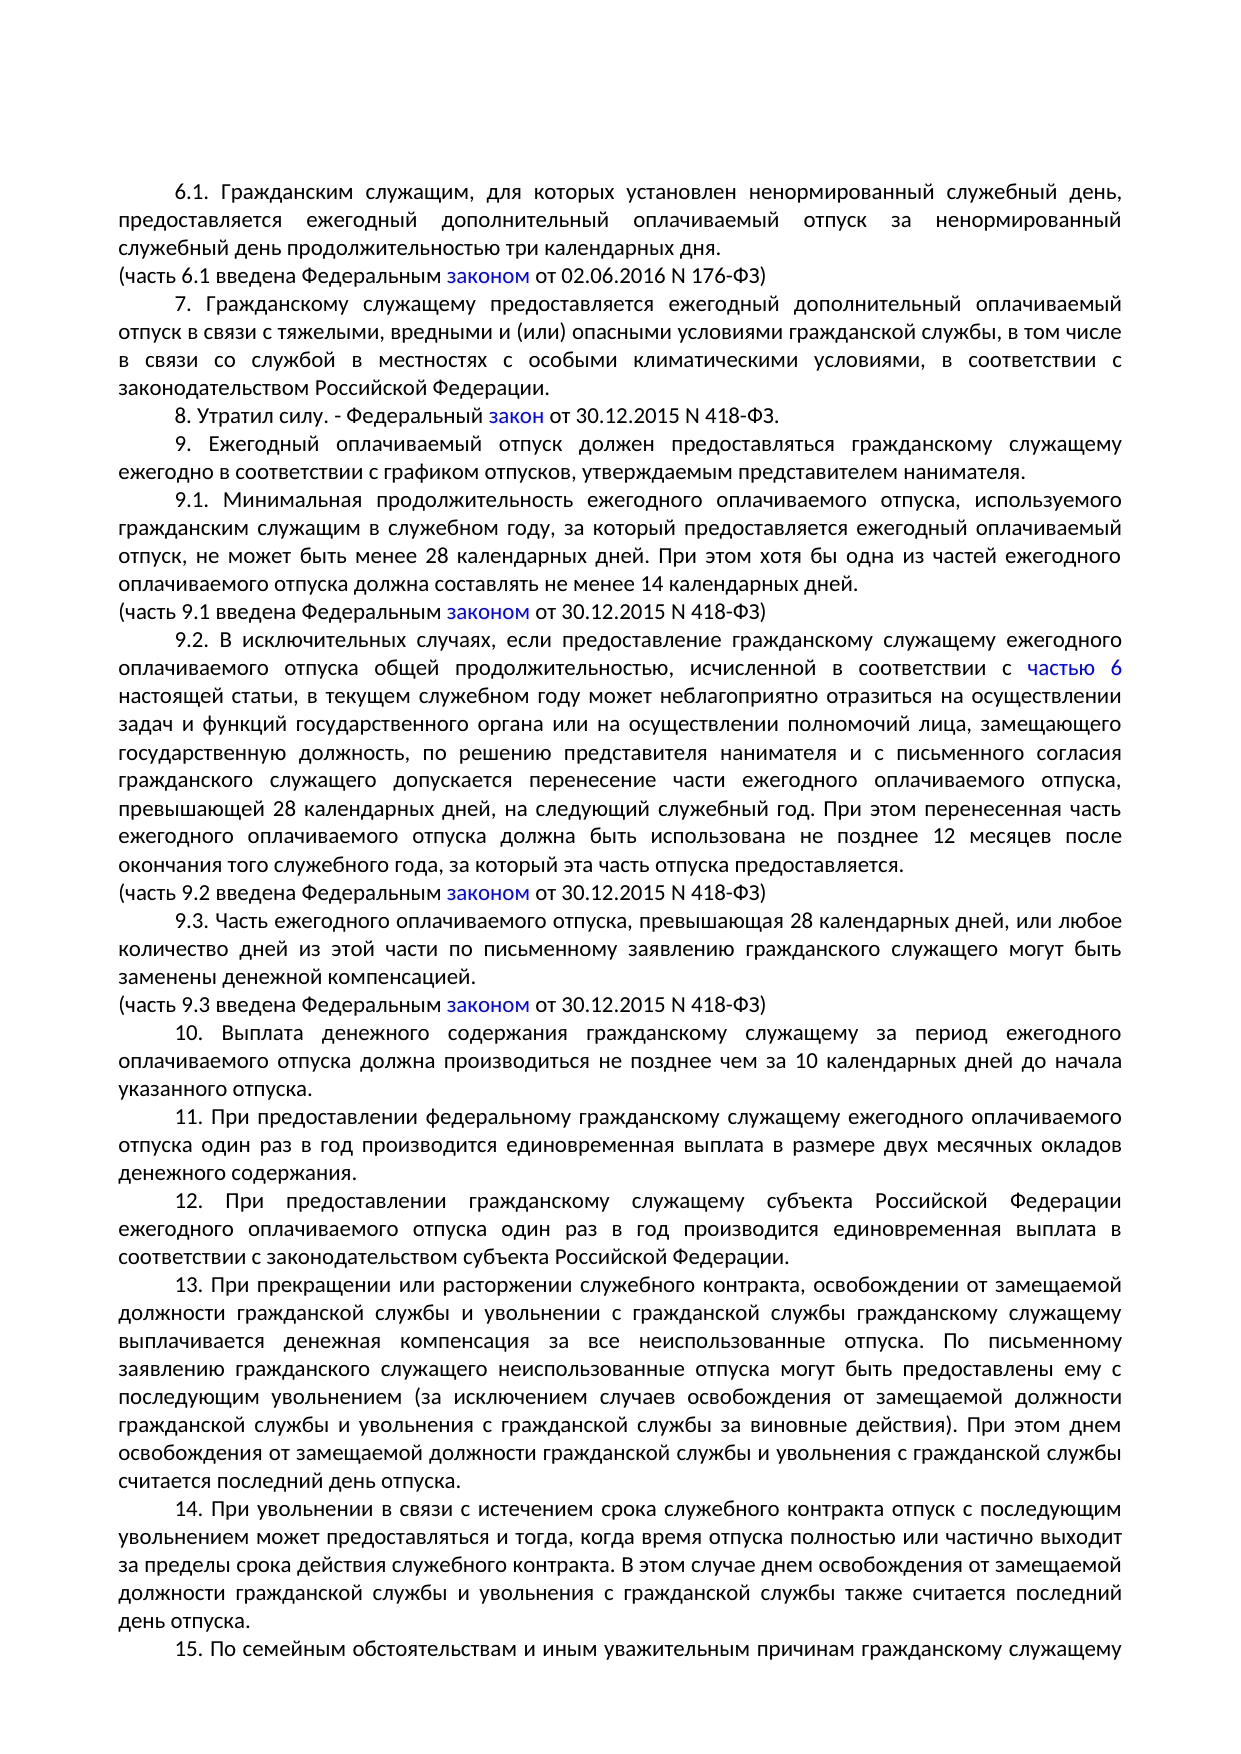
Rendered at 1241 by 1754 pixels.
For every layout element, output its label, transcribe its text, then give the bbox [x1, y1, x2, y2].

text (часть 9.1 введена Федеральным законом от 30.12.2015 N 418-ФЗ) [118, 597, 1122, 626]
text 9.2. В исключительных случаях, если предоставление гражданскому служащему ежегодного оплачиваемого отпуска общей продолжительностью, исчисленной в соответствии с частью 6 настоящей статьи, в текущем служебном году может неблагоприятно отразиться на осуществлении задач и функций государственного органа или на осуществлении полномочий лица, замещающего государственную должность, по решению представителя нанимателя и с письменного согласия гражданского служащего допускается перенесение части ежегодного оплачиваемого отпуска, превышающей 28 календарных дней, на следующий служебный год. При этом перенесенная часть ежегодного оплачиваемого отпуска должна быть использована не позднее 12 месяцев после окончания того служебного года, за который эта часть отпуска предоставляется. [118, 626, 1122, 878]
text 6.1. Гражданским служащим, для которых установлен ненормированный служебный день, предоставляется ежегодный дополнительный оплачиваемый отпуск за ненормированный служебный день продолжительностью три календарных дня. [118, 177, 1122, 261]
text 9.1. Минимальная продолжительность ежегодного оплачиваемого отпуска, используемого гражданским служащим в служебном году, за который предоставляется ежегодный оплачиваемый отпуск, не может быть менее 28 календарных дней. При этом хотя бы одна из частей ежегодного оплачиваемого отпуска должна составлять не менее 14 календарных дней. [118, 485, 1122, 597]
text 12. При предоставлении гражданскому служащему субъекта Российской Федерации ежегодного оплачиваемого отпуска один раз в год производится единовременная выплата в соответствии с законодательством субъекта Российской Федерации. [118, 1186, 1122, 1270]
text 9.3. Часть ежегодного оплачиваемого отпуска, превышающая 28 календарных дней, или любое количество дней из этой части по письменному заявлению гражданского служащего могут быть заменены денежной компенсацией. [118, 906, 1122, 990]
text 11. При предоставлении федеральному гражданскому служащему ежегодного оплачиваемого отпуска один раз в год производится единовременная выплата в размере двух месячных окладов денежного содержания. [118, 1102, 1122, 1186]
text 7. Гражданскому служащему предоставляется ежегодный дополнительный оплачиваемый отпуск в связи с тяжелыми, вредными и (или) опасными условиями гражданской службы, в том числе в связи со службой в местностях с особыми климатическими условиями, в соответствии с законодательством Российской Федерации. [118, 289, 1122, 401]
text 9. Ежегодный оплачиваемый отпуск должен предоставляться гражданскому служащему ежегодно в соответствии с графиком отпусков, утверждаемым представителем нанимателя. [118, 429, 1122, 485]
text 8. Утратил силу. - Федеральный закон от 30.12.2015 N 418-ФЗ. [118, 401, 1122, 429]
text 13. При прекращении или расторжении служебного контракта, освобождении от замещаемой должности гражданской службы и увольнении с гражданской службы гражданскому служащему выплачивается денежная компенсация за все неиспользованные отпуска. По письменному заявлению гражданского служащего неиспользованные отпуска могут быть предоставлены ему с последующим увольнением (за исключением случаев освобождения от замещаемой должности гражданской службы и увольнения с гражданской службы за виновные действия). При этом днем освобождения от замещаемой должности гражданской службы и увольнения с гражданской службы считается последний день отпуска. [118, 1270, 1122, 1494]
text 14. При увольнении в связи с истечением срока служебного контракта отпуск с последующим увольнением может предоставляться и тогда, когда время отпуска полностью или частично выходит за пределы срока действия служебного контракта. В этом случае днем освобождения от замещаемой должности гражданской службы и увольнения с гражданской службы также считается последний день отпуска. [118, 1494, 1122, 1634]
text (часть 9.3 введена Федеральным законом от 30.12.2015 N 418-ФЗ) [118, 990, 1122, 1018]
text (часть 9.2 введена Федеральным законом от 30.12.2015 N 418-ФЗ) [118, 878, 1122, 906]
text 10. Выплата денежного содержания гражданскому служащему за период ежегодного оплачиваемого отпуска должна производиться не позднее чем за 10 календарных дней до начала указанного отпуска. [118, 1018, 1122, 1102]
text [118, 1634, 1122, 1662]
text (часть 6.1 введена Федеральным законом от 02.06.2016 N 176-ФЗ) [118, 261, 1122, 289]
